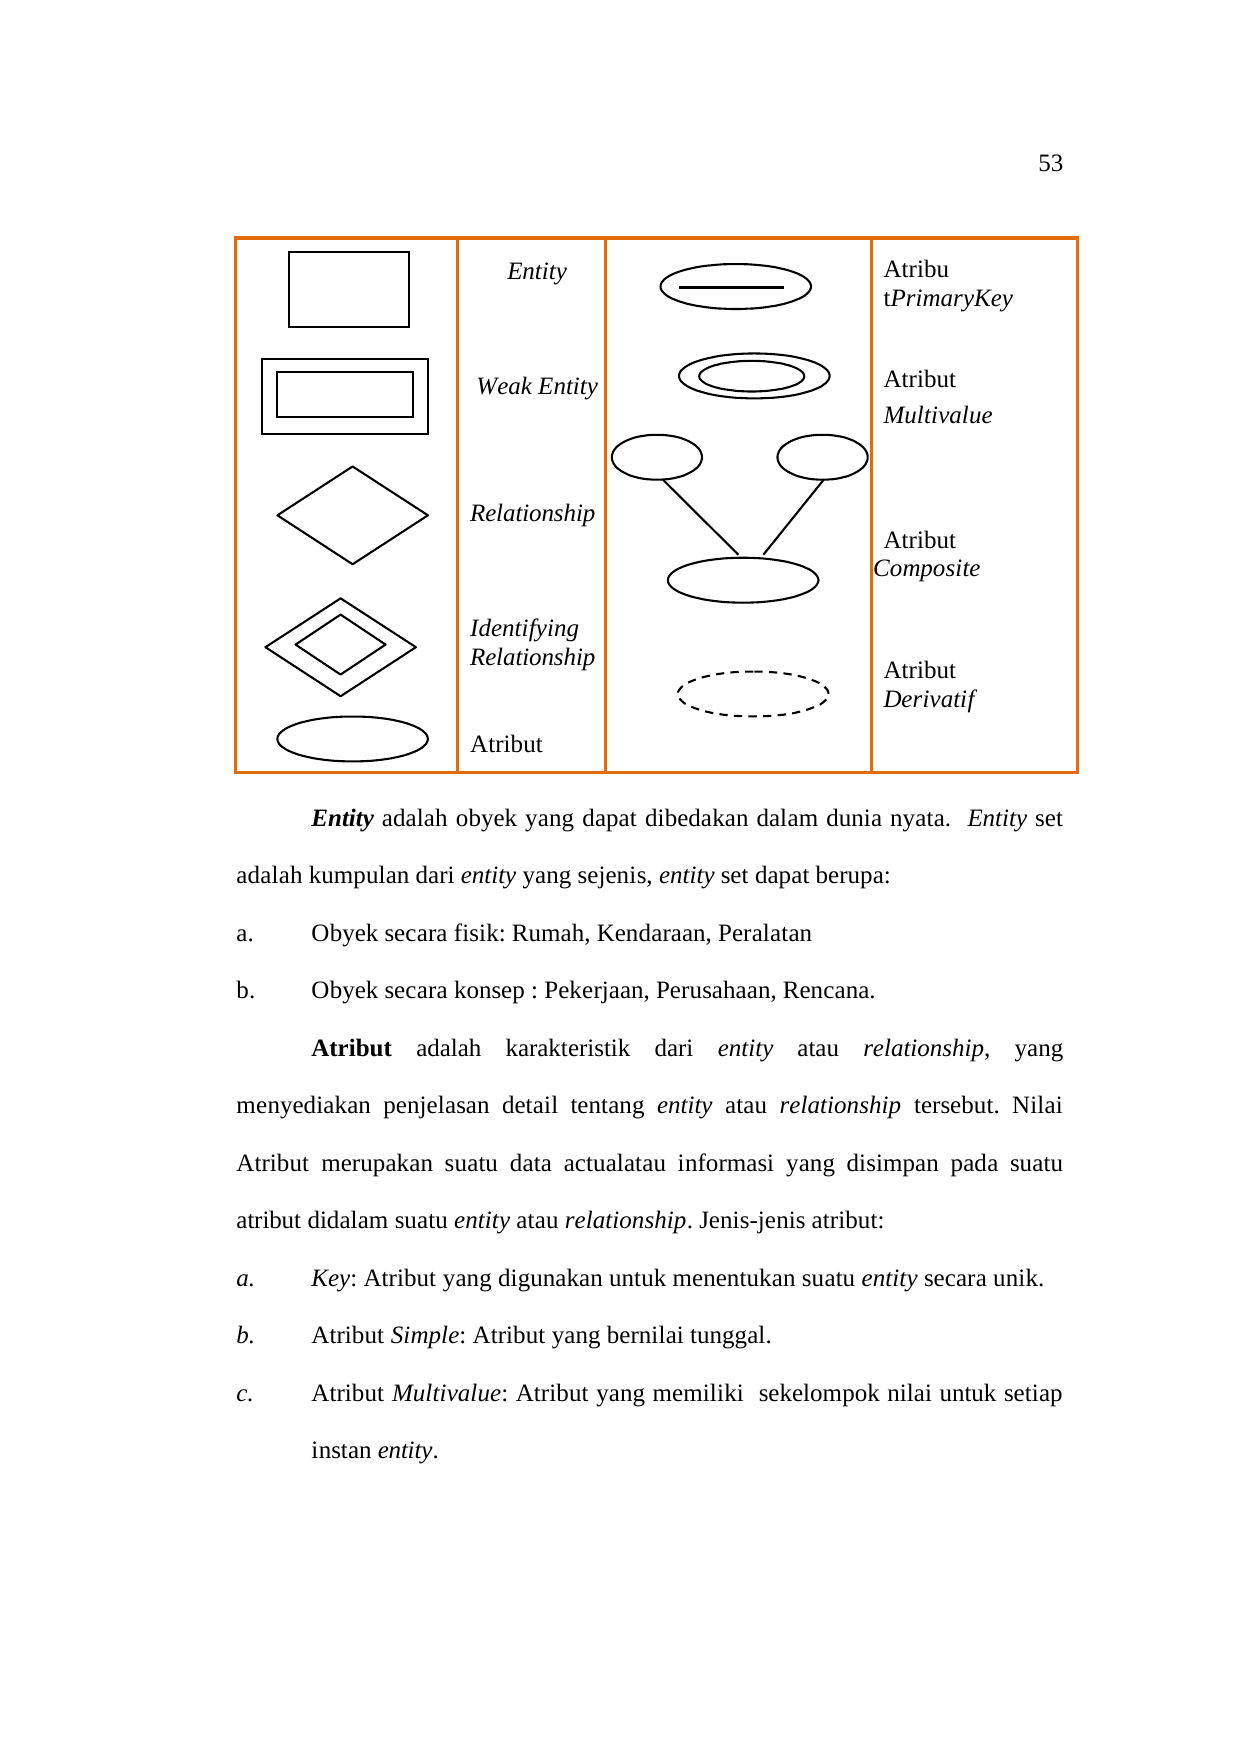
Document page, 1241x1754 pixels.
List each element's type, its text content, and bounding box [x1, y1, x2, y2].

table_cell Entity Weak Entity Relationship Identifying Relationship Atribut [459, 240, 604, 771]
table_cell [237, 240, 456, 771]
list Atribut Multivalue: Atribut yang memiliki sekelompok nilai untuk setiap instan entity. [236, 1378, 1063, 1464]
table_cell [607, 240, 870, 771]
list Atribut adalah karakteristik dari entity atau relationship, yang menyediakan penjelasan detail tentang entity atau relationship tersebut. Nilai Atribut merupakan suatu data actualatau informasi yang disimpan pada suatu atribut didalam suatu entity atau relationship. Jenis-jenis atribut: [236, 1033, 1063, 1234]
list Obyek secara konsep : Pekerjaan, Perusahaan, Rencana. [236, 975, 1063, 1004]
table_cell AtributPrimaryKey Atribut Multivalue Atribut Composite Atribut Derivatif [873, 240, 1076, 771]
list Atribut Simple: Atribut yang bernilai tunggal. [236, 1320, 1063, 1349]
list Obyek secara fisik: Rumah, Kendaraan, Peralatan [236, 918, 1063, 947]
list Key: Atribut yang digunakan untuk menentukan suatu entity secara unik. [236, 1263, 1063, 1292]
text Entity adalah obyek yang dapat dibedakan dalam dunia nyata. Entity set adalah kumpulan dari entity yang sejenis, entity set dapat berupa: [236, 803, 1063, 889]
